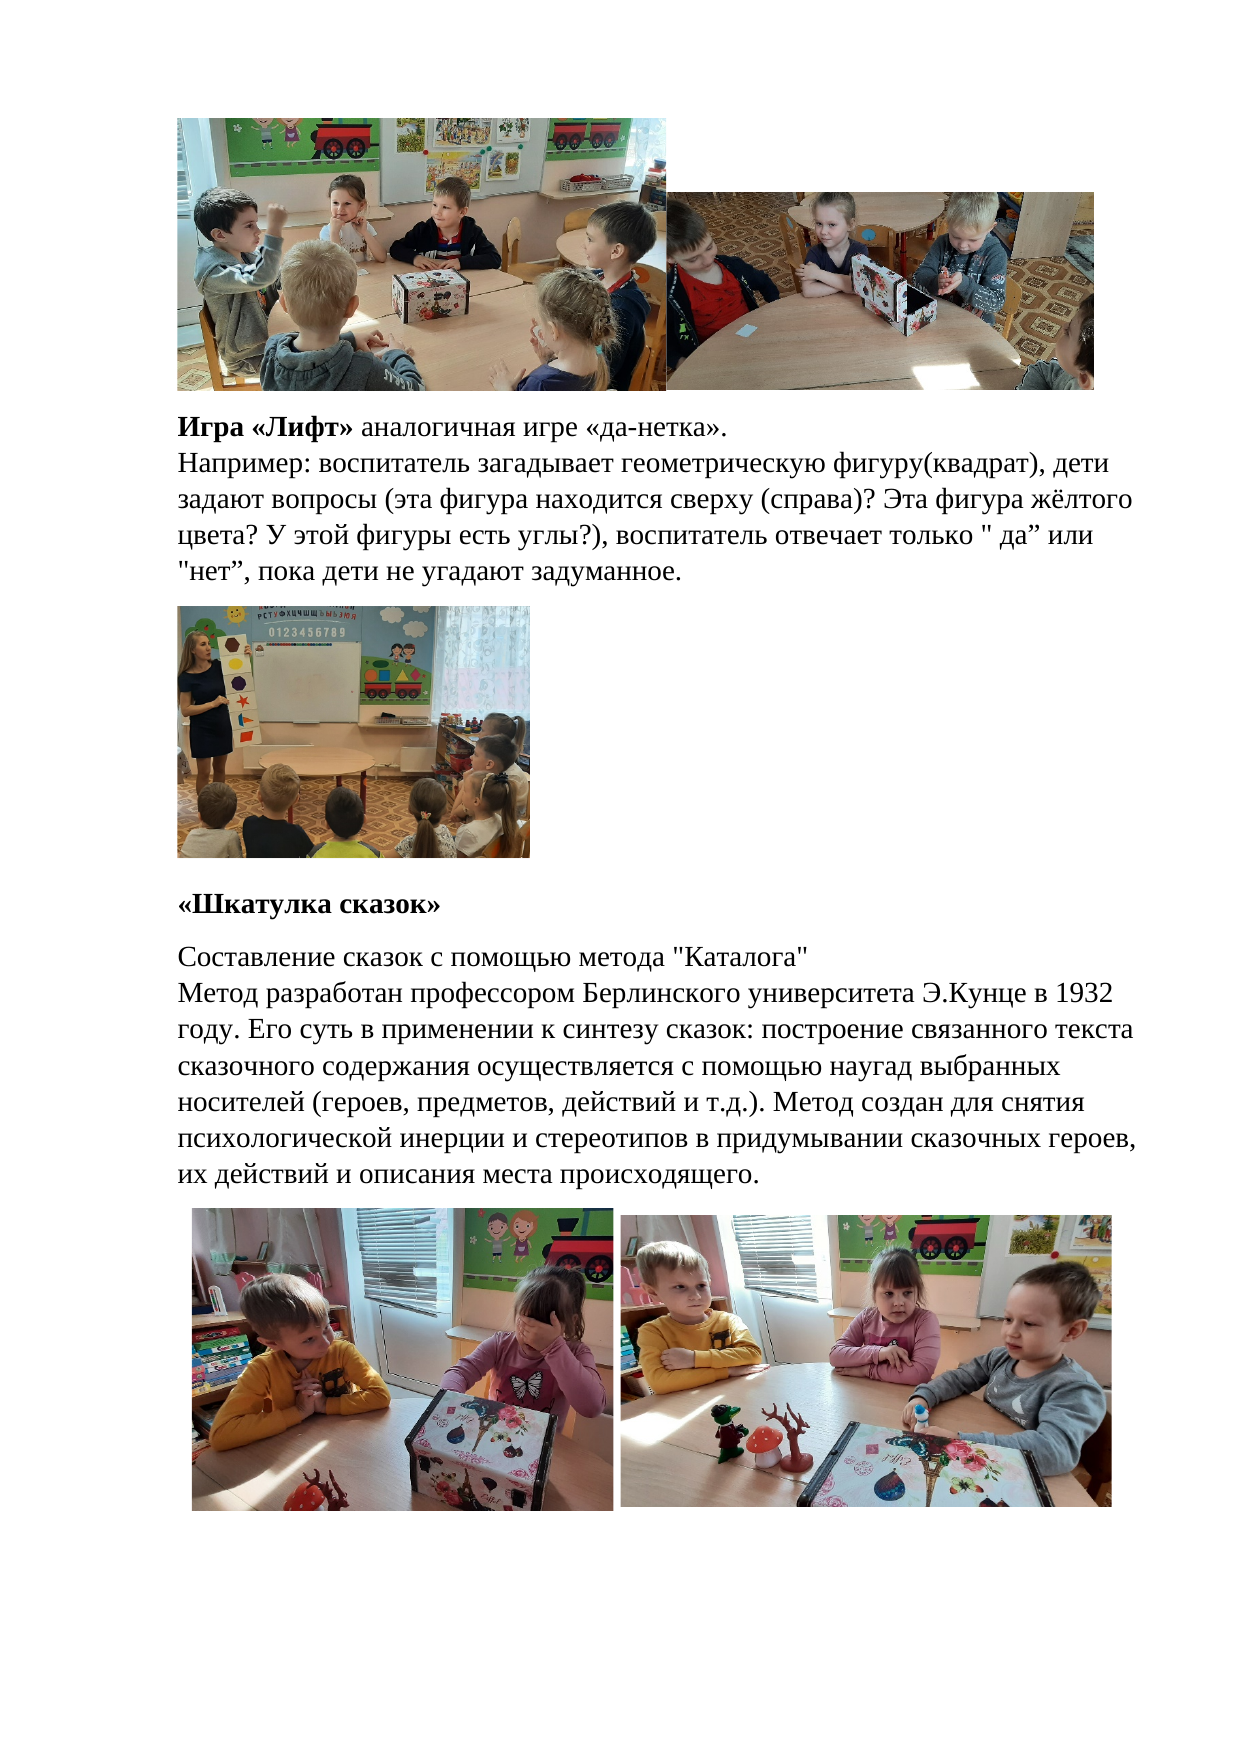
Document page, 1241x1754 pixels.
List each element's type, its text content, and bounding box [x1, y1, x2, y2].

picture [191, 1208, 614, 1511]
text Игра «Лифт» аналогичная игре «да-нетка». Например: воспитатель загадывает геометрическую фигуру(квадрат), дети задают вопросы (эта фигура находится сверху (справа)? Эта фигура жёлтого цвета? У этой фигуры есть углы?), воспитатель отвечает только " да” или "нет”, пока дети не угадают задуманное. [177, 409, 1152, 587]
text «Шкатулка сказок» [177, 886, 1152, 920]
picture [620, 1215, 1112, 1507]
text Составление сказок с помощью метода "Каталога" Метод разработан профессором Берлинского университета Э.Кунце в 1932 году. Его суть в применении к синтезу сказок: построение связанного текста сказочного содержания осуществляется с помощью наугад выбранных носителей (героев, предметов, действий и т.д.). Метод создан для снятия психологической инерции и стереотипов в придумывании сказочных героев, их действий и описания места происходящего. [177, 939, 1152, 1189]
picture [177, 606, 530, 867]
picture [177, 118, 1094, 391]
